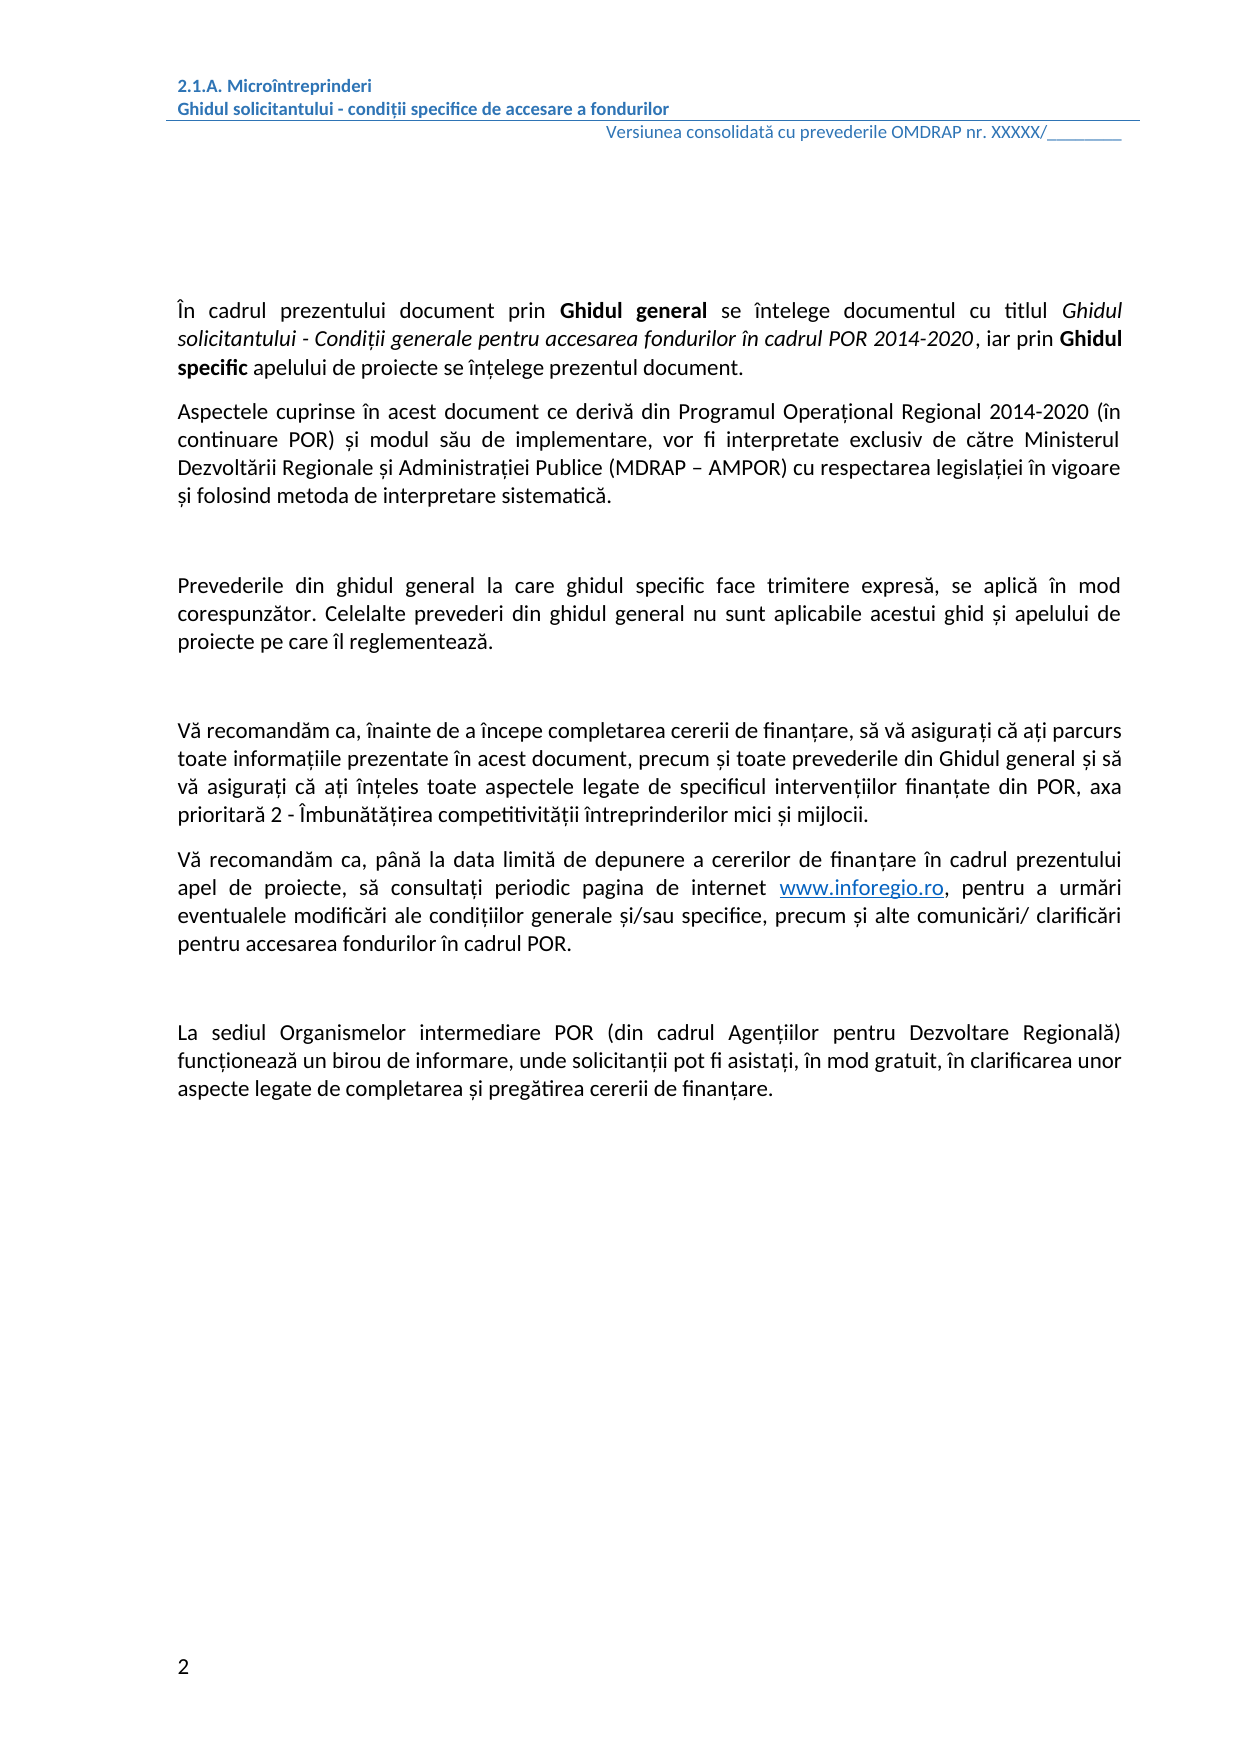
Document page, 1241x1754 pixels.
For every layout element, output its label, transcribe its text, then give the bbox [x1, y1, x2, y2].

text Vă recomandăm ca, până la data limită de depunere a cererilor de finanţare în cadrul prezentului apel de proiecte, să consultaţi periodic pagina de internet www.inforegio.ro, pentru a urmări eventualele modificări ale condiţiilor generale și/sau specifice, precum și alte comunicări/ clarificări pentru accesarea fondurilor în cadrul POR. [177, 845, 1122, 957]
text În cadrul prezentului document prin Ghidul general se întelege documentul cu titlul Ghidul solicitantului - Condiții generale pentru accesarea fondurilor în cadrul POR 2014-2020, iar prin Ghidul specific apelului de proiecte se înțelege prezentul document. [177, 297, 1122, 381]
text Aspectele cuprinse în acest document ce derivă din Programul Operațional Regional 2014-2020 (în continuare POR) și modul său de implementare, vor fi interpretate exclusiv de către Ministerul Dezvoltării Regionale și Administrației Publice (MDRAP – AMPOR) cu respectarea legislației în vigoare și folosind metoda de interpretare sistematică. [177, 397, 1122, 509]
text Vă recomandăm ca, înainte de a începe completarea cererii de finanțare, să vă asiguraţi că aţi parcurs toate informaţiile prezentate în acest document, precum şi toate prevederile din Ghidul general şi să vă asigurați că aţi înţeles toate aspectele legate de specificul intervenţiilor finanţate din POR, axa prioritară 2 - Îmbunătăţirea competitivităţii întreprinderilor mici şi mijlocii. [177, 716, 1122, 828]
text La sediul Organismelor intermediare POR (din cadrul Agențiilor pentru Dezvoltare Regională) funcţionează un birou de informare, unde solicitanţii pot fi asistaţi, în mod gratuit, în clarificarea unor aspecte legate de completarea şi pregătirea cererii de finanţare. [177, 1018, 1122, 1102]
text Prevederile din ghidul general la care ghidul specific face trimitere expresă, se aplică în mod corespunzător. Celelalte prevederi din ghidul general nu sunt aplicabile acestui ghid și apelului de proiecte pe care îl reglementează. [177, 571, 1122, 655]
